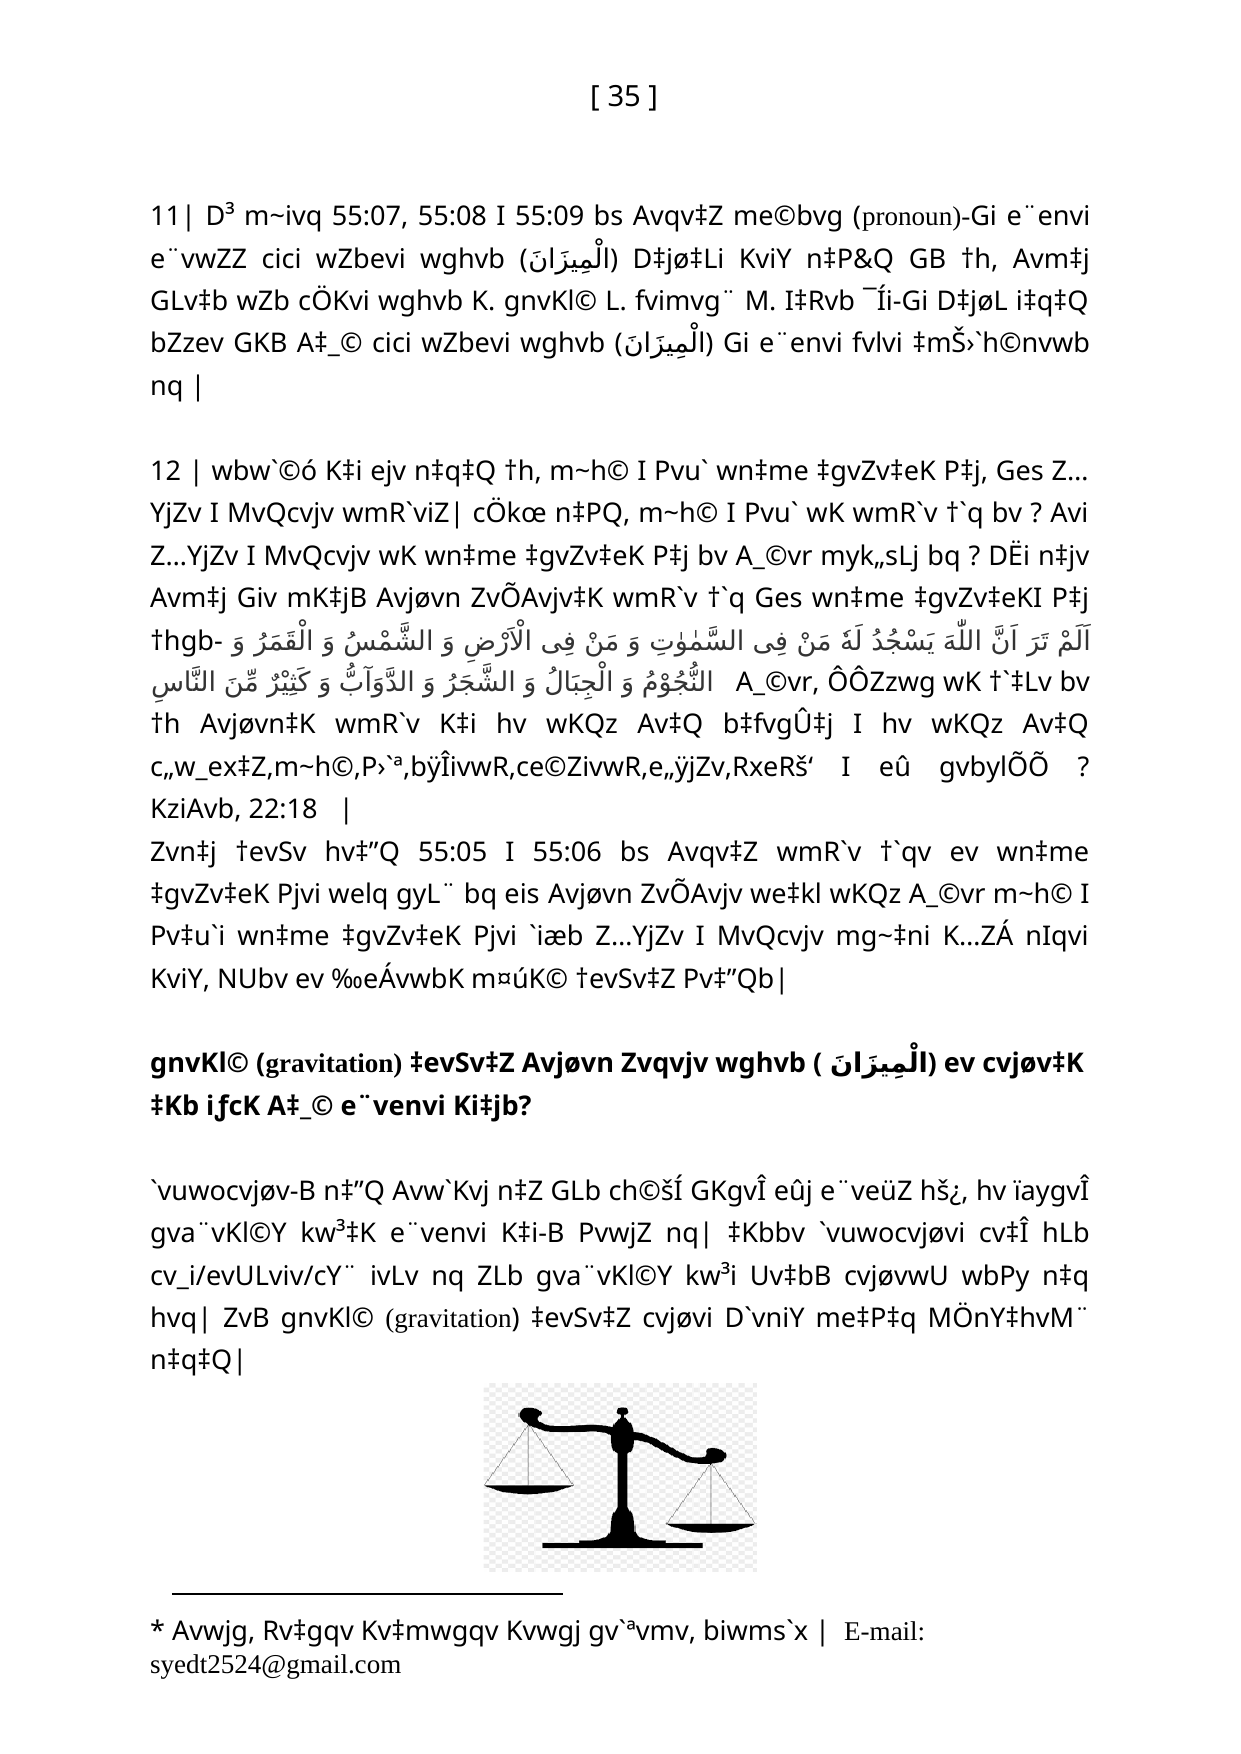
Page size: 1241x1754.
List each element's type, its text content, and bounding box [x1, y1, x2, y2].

text gnvKl© (gravitation) ‡evSv‡Z Avjøvn Zvqvjv wghvb ( الْمِيزَانَ) ev cvjøv‡K ‡Kb iƒcK A‡_© e¨venvi Ki‡jb? [150, 1044, 1090, 1123]
text `vuwocvjøv-B n‡”Q Avw`Kvj n‡Z GLb ch©šÍ GKgvÎ eûj e¨veüZ hš¿, hv ïaygvÎ gva¨vKl©Y kw³‡K e¨venvi K‡i-B PvwjZ nq| ‡Kbbv `vuwocvjøvi cv‡Î hLb cv_i/evULviv/cY¨ ivLv nq ZLb gva¨vKl©Y kw³i Uv‡bB cvjøvwU wbPy n‡q hvq| ZvB gnvKl© (gravitation) ‡evSv‡Z cvjøvi D`vniY me‡P‡q MÖnY‡hvM¨ n‡q‡Q| [150, 1171, 1090, 1378]
text 11| D³ m~ivq 55:07, 55:08 I 55:09 bs Avqv‡Z me©bvg (pronoun)-Gi e¨envi e¨vwZZ cici wZbevi wghvb (الْمِيزَانَ) D‡jø‡Li KviY n‡P&Q GB †h, Avm‡j GLv‡b wZb cÖKvi wghvb K. gnvKl© L. fvimvg¨ M. I‡Rvb ¯Íi-Gi D‡jøL i‡q‡Q bZzev GKB A‡_© cici wZbevi wghvb (الْمِيزَانَ) Gi e¨envi fvlvi ‡mŠ›`h©nvwb nq | [150, 197, 1090, 403]
text 12 | wbw`©ó K‡i ejv n‡q‡Q †h, m~h© I Pvu` wn‡me ‡gvZv‡eK P‡j, Ges Z…YjZv I MvQcvjv wmR`viZ| cÖkœ n‡PQ, m~h© I Pvu` wK wmR`v †`q bv ? Avi Z…YjZv I MvQcvjv wK wn‡me ‡gvZv‡eK P‡j bv A_©vr myk„sLj bq ? DËi n‡jv Avm‡j Giv mK‡jB Avjøvn ZvÕAvjv‡K wmR`v †`q Ges wn‡me ‡gvZv‡eKI P‡j †hgb- اَلَمْ تَرَ اَنَّ اللّٰهَ یَسْجُدُ لَهٗ مَنْ فِی السَّمٰوٰتِ وَ مَنْ فِی الْاَرْضِ وَ الشَّمْسُ وَ الْقَمَرُ وَ النُّجُوْمُ وَ الْجِبَالُ وَ الشَّجَرُ وَ الدَّوَآبُّ وَ كَثِیْرٌ مِّنَ النَّاسِ A_©vr, ÔÔZzwg wK †`‡Lv bv †h Avjøvn‡K wmR`v K‡i hv wKQz Av‡Q b‡fvgÛ‡j I hv wKQz Av‡Q c„w_ex‡Z,m~h©,P›`ª,bÿÎivwR,ce©ZivwR,e„ÿjZv,RxeRš‘ I eû gvbylÕÕ ? KziAvb, 22:18 | [150, 451, 1090, 826]
picture [483, 1383, 757, 1572]
text Zvn‡j †evSv hv‡”Q 55:05 I 55:06 bs Avqv‡Z wmR`v †`qv ev wn‡me ‡gvZv‡eK Pjvi welq gyL¨ bq eis Avjøvn ZvÕAvjv we‡kl wKQz A_©vr m~h© I Pv‡u`i wn‡me ‡gvZv‡eK Pjvi `iæb Z…YjZv I MvQcvjv mg~‡ni K…ZÁ nIqvi KviY, NUbv ev ‰eÁvwbK m¤úK© †evSv‡Z Pv‡”Qb| [150, 832, 1090, 996]
